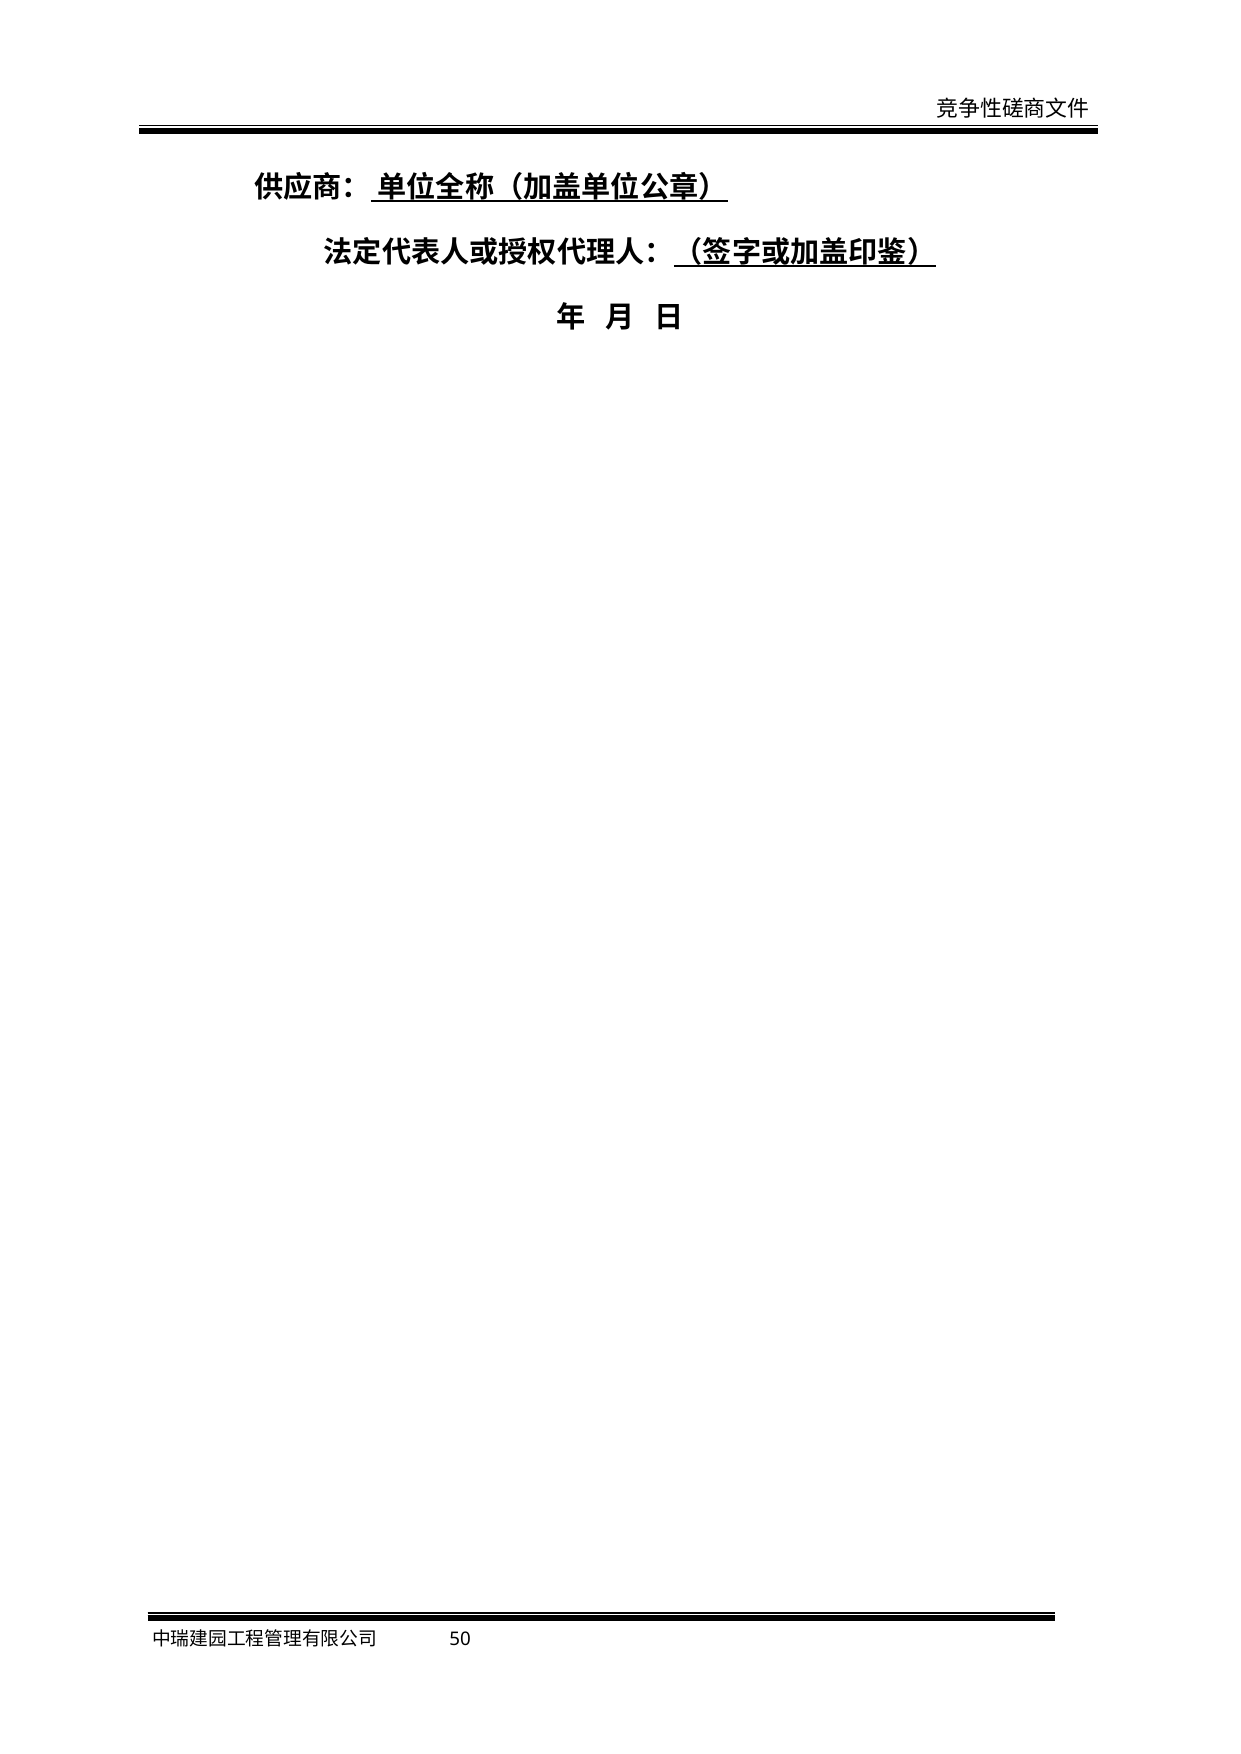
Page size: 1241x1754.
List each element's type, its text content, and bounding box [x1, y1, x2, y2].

text 年 月 日 [148, 283, 1093, 348]
text 供应商： 单位全称（加盖单位公章） [148, 153, 1093, 218]
text 法定代表人或授权代理人：（签字或加盖印鉴） [148, 218, 1093, 283]
